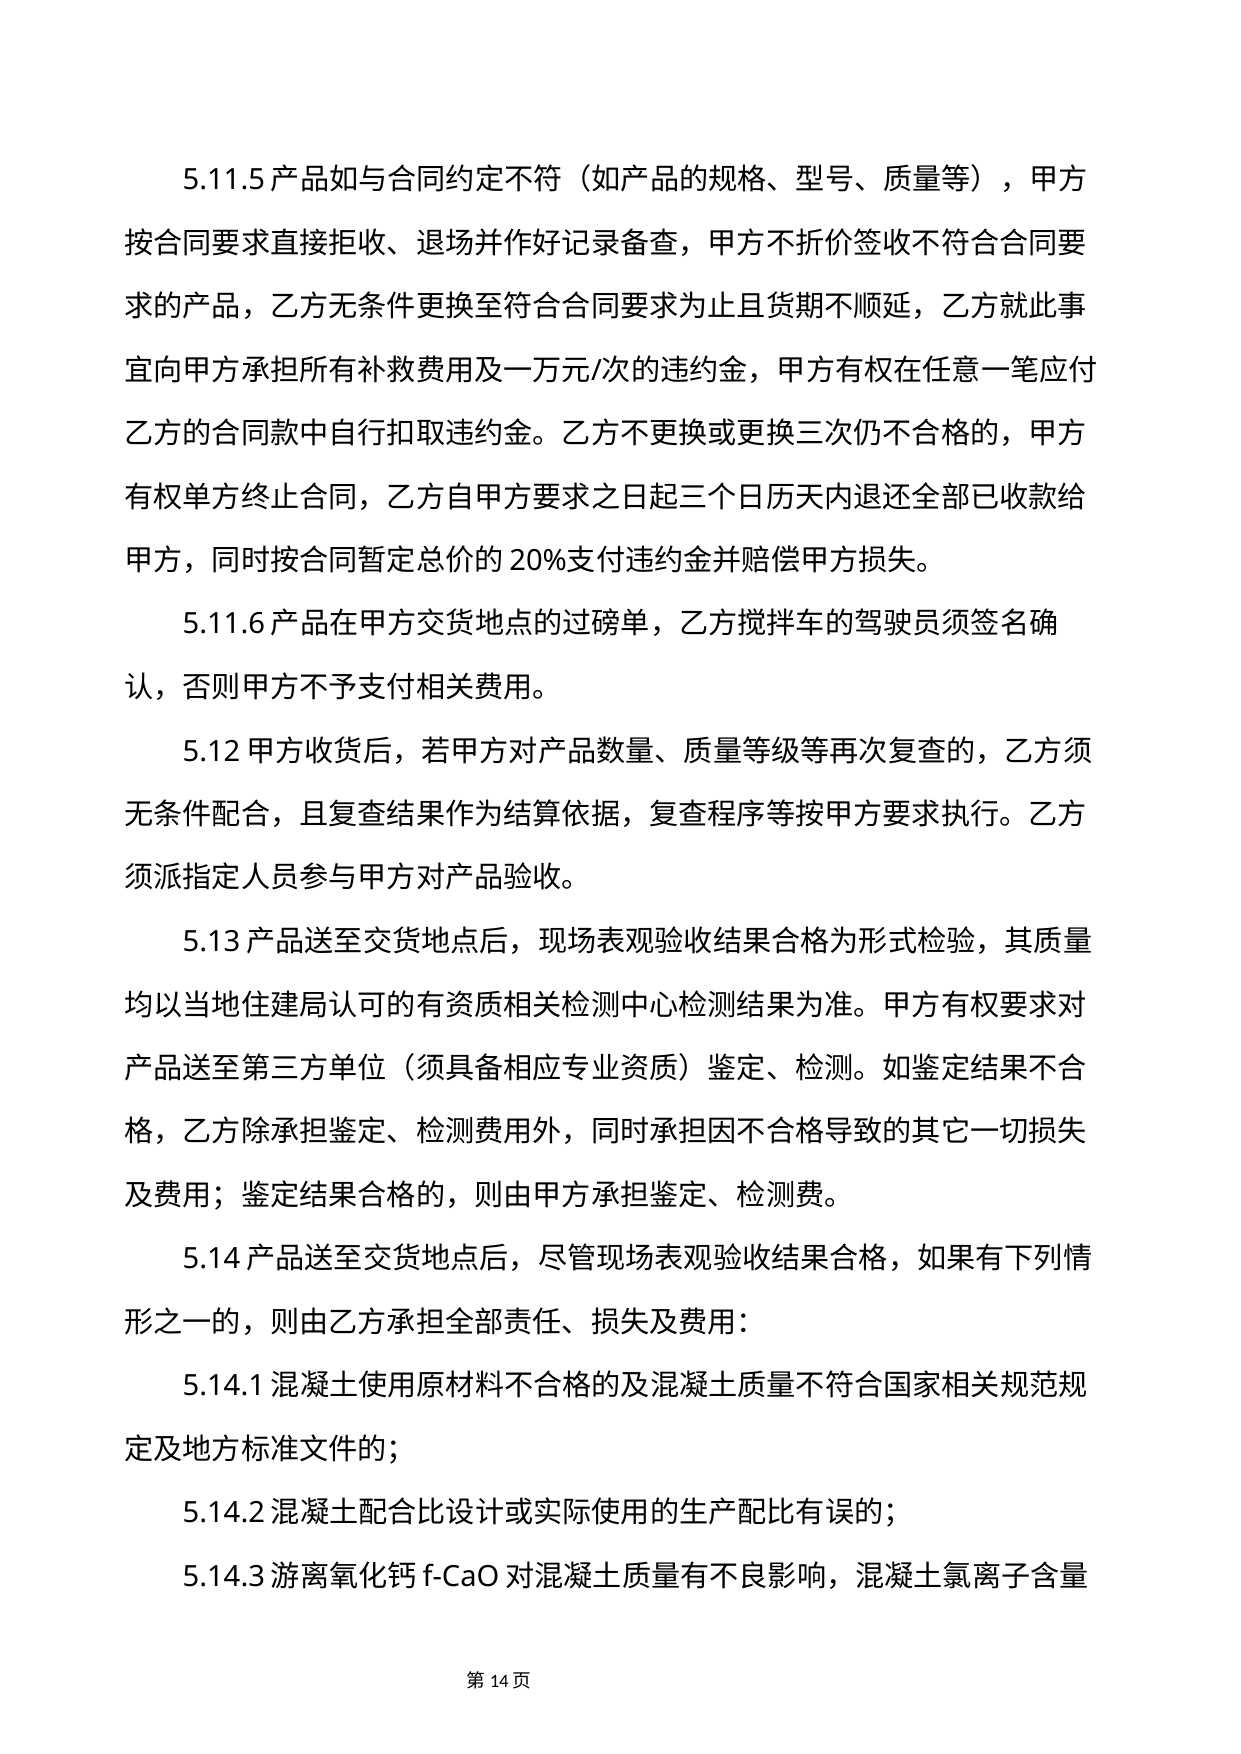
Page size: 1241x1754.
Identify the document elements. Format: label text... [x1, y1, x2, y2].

list 5.14.2混凝土配合比设计或实际使用的生产配比有误的； [124, 1489, 1109, 1531]
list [124, 1552, 1109, 1595]
list 5.14产品送至交货地点后，尽管现场表观验收结果合格，如果有下列情形之一的，则由乙方承担全部责任、损失及费用： [124, 1235, 1109, 1341]
list 5.11.5产品如与合同约定不符（如产品的规格、型号、质量等），甲方按合同要求直接拒收、退场并作好记录备查，甲方不折价签收不符合合同要求的产品，乙方无条件更换至符合合同要求为止且货期不顺延，乙方就此事宜向甲方承担所有补救费用及一万元/次的违约金，甲方有权在任意一笔应付乙方的合同款中自行扣取违约金。乙方不更换或更换三次仍不合格的，甲方有权单方终止合同，乙方自甲方要求之日起三个日历天内退还全部已收款给甲方，同时按合同暂定总价的20%支付违约金并赔偿甲方损失。 [124, 156, 1109, 579]
list 5.11.6产品在甲方交货地点的过磅单，乙方搅拌车的驾驶员须签名确认，否则甲方不予支付相关费用。 [124, 600, 1109, 706]
list 5.13产品送至交货地点后，现场表观验收结果合格为形式检验，其质量均以当地住建局认可的有资质相关检测中心检测结果为准。甲方有权要求对产品送至第三方单位（须具备相应专业资质）鉴定、检测。如鉴定结果不合格，乙方除承担鉴定、检测费用外，同时承担因不合格导致的其它一切损失及费用；鉴定结果合格的，则由甲方承担鉴定、检测费。 [124, 917, 1109, 1214]
list 5.14.1混凝土使用原材料不合格的及混凝土质量不符合国家相关规范规定及地方标准文件的； [124, 1362, 1109, 1468]
list 5.12甲方收货后，若甲方对产品数量、质量等级等再次复查的，乙方须无条件配合，且复查结果作为结算依据，复查程序等按甲方要求执行。乙方须派指定人员参与甲方对产品验收。 [124, 727, 1109, 896]
